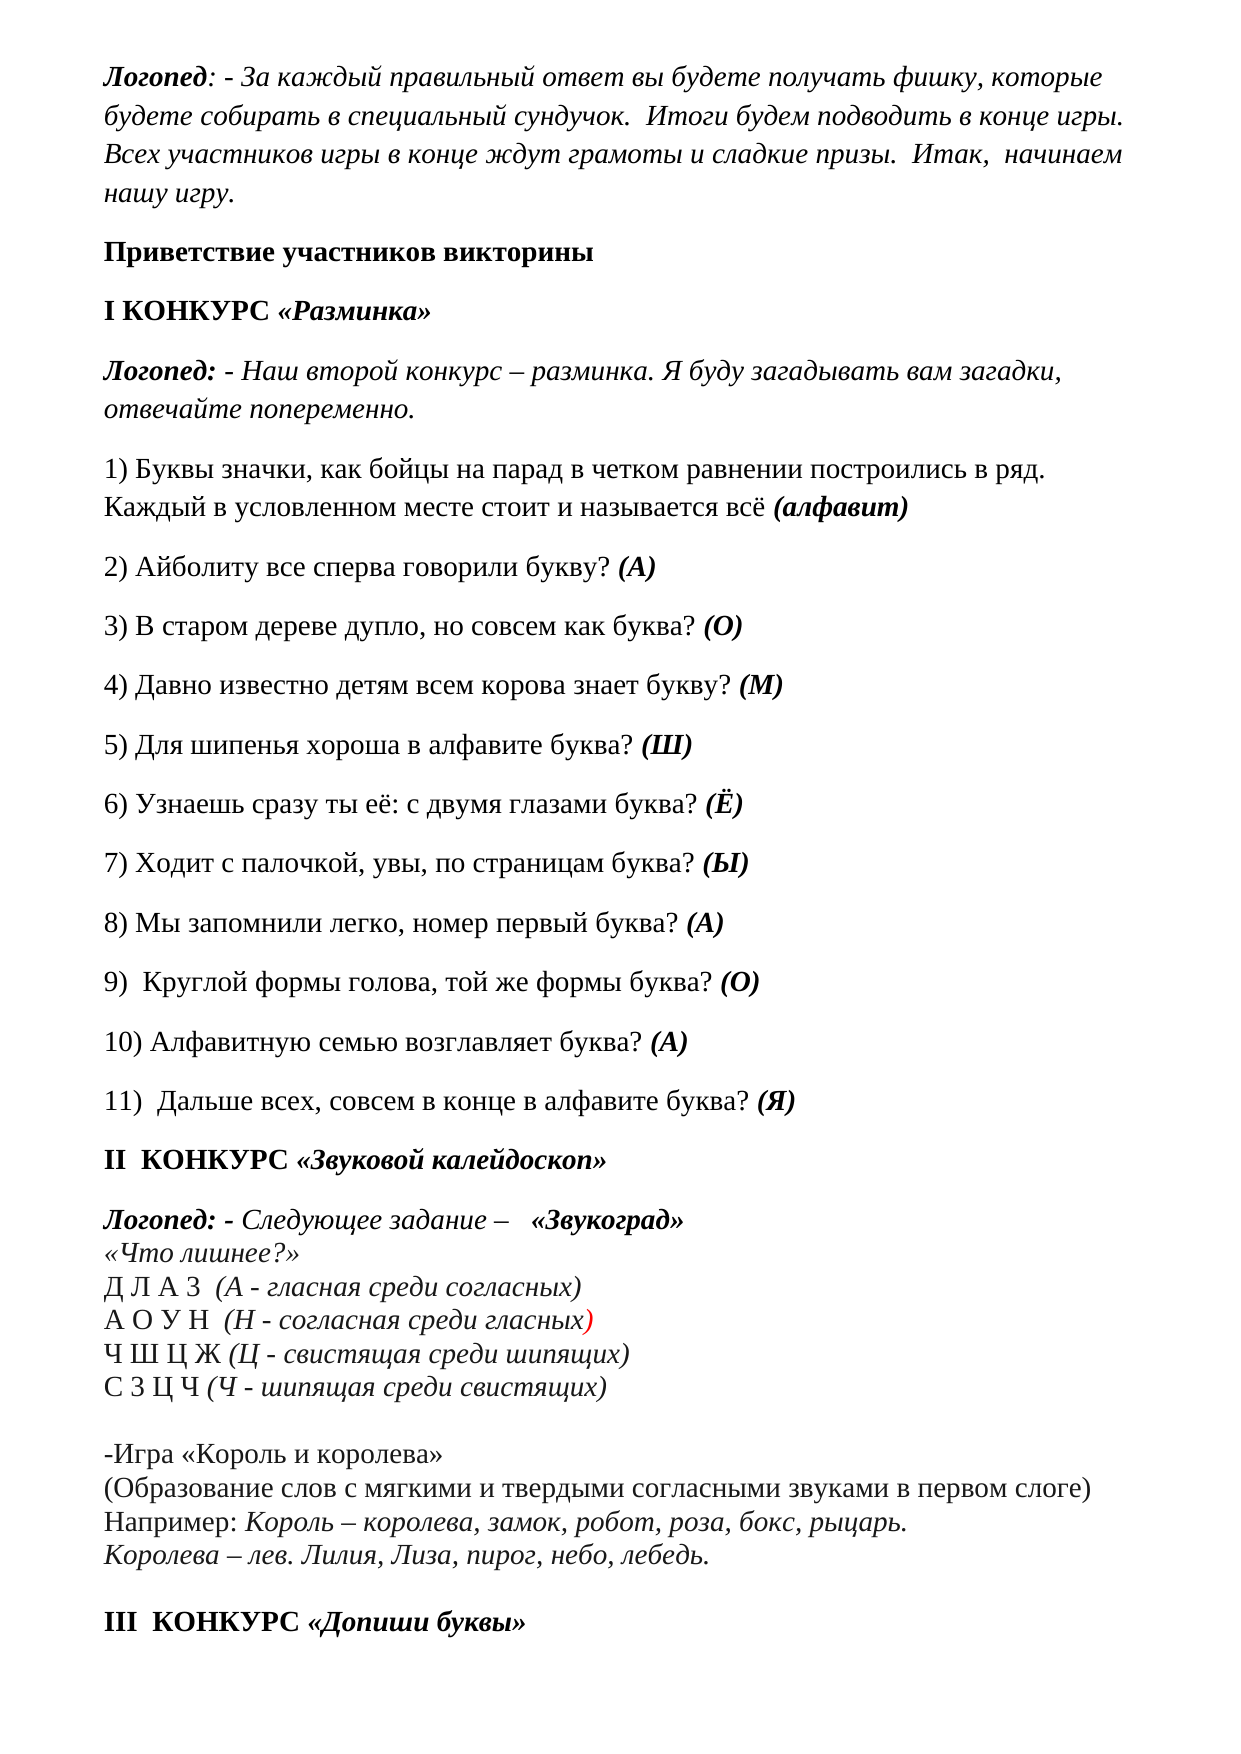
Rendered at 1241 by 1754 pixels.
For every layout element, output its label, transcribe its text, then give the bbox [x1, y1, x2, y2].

text 5) Для шипенья хороша в алфавите буква? (Ш) [103, 727, 1137, 760]
text 1) Буквы значки, как бойцы на парад в четком равнении построились в ряд. Каждый в условленном месте стоит и называется всё (алфавит) [103, 451, 1137, 523]
text 2) Айболиту все сперва говорили букву? (А) [103, 549, 1137, 582]
text Логопед: - Следующее задание – «Звукоград» [103, 1202, 1137, 1235]
text 9) Круглой формы голова, той же формы буква? (О) [103, 964, 1137, 998]
text «Что лишнее?» [103, 1235, 1137, 1269]
text 11) Дальше всех, совсем в конце в алфавите буква? (Я) [103, 1083, 1137, 1117]
text 10) Алфавитную семью возглавляет буква? (А) [103, 1024, 1137, 1057]
text 3) В старом дереве дупло, но совсем как буква? (О) [103, 608, 1137, 642]
text Королева – лев. Лилия, Лиза, пирог, небо, лебедь. [103, 1537, 1137, 1571]
text II КОНКУРС «Звуковой калейдоскоп» [103, 1142, 1137, 1176]
text -Игра «Король и королева» [103, 1437, 1137, 1470]
text (Образование слов с мягкими и твердыми согласными звуками в первом слоге) [103, 1470, 1137, 1504]
text I КОНКУРС «Разминка» [103, 293, 1137, 327]
text 6) Узнаешь сразу ты её: с двумя глазами буква? (Ё) [103, 786, 1137, 820]
text 7) Ходит с палочкой, увы, по страницам буква? (Ы) [103, 846, 1137, 879]
text Логопед: - Наш второй конкурс – разминка. Я буду загадывать вам загадки, отвечайте попеременно. [103, 353, 1137, 425]
text Логопед: - За каждый правильный ответ вы будете получать фишку, которые будете собирать в специальный сундучок. Итоги будем подводить в конце игры. Всех участников игры в конце ждут грамоты и сладкие призы. Итак, начинаем нашу игру. [103, 59, 1137, 208]
text Например: Король – королева, замок, робот, роза, бокс, рыцарь. [103, 1504, 1137, 1537]
text Д Л А 3 (А - гласная среди согласных) [103, 1269, 1137, 1302]
text III КОНКУРС «Допиши буквы» [103, 1604, 1137, 1638]
text Ч Ш Ц Ж (Ц - свистящая среди шипящих) [103, 1336, 1137, 1369]
text А О У Н (Н - согласная среди гласных) [103, 1302, 1137, 1336]
text Приветствие участников викторины [103, 234, 1137, 268]
text 8) Мы запомнили легко, номер первый буква? (А) [103, 905, 1137, 938]
text С 3 Ц Ч (Ч - шипящая среди свистящих) [103, 1369, 1137, 1403]
text 4) Давно известно детям всем корова знает букву? (М) [103, 667, 1137, 701]
